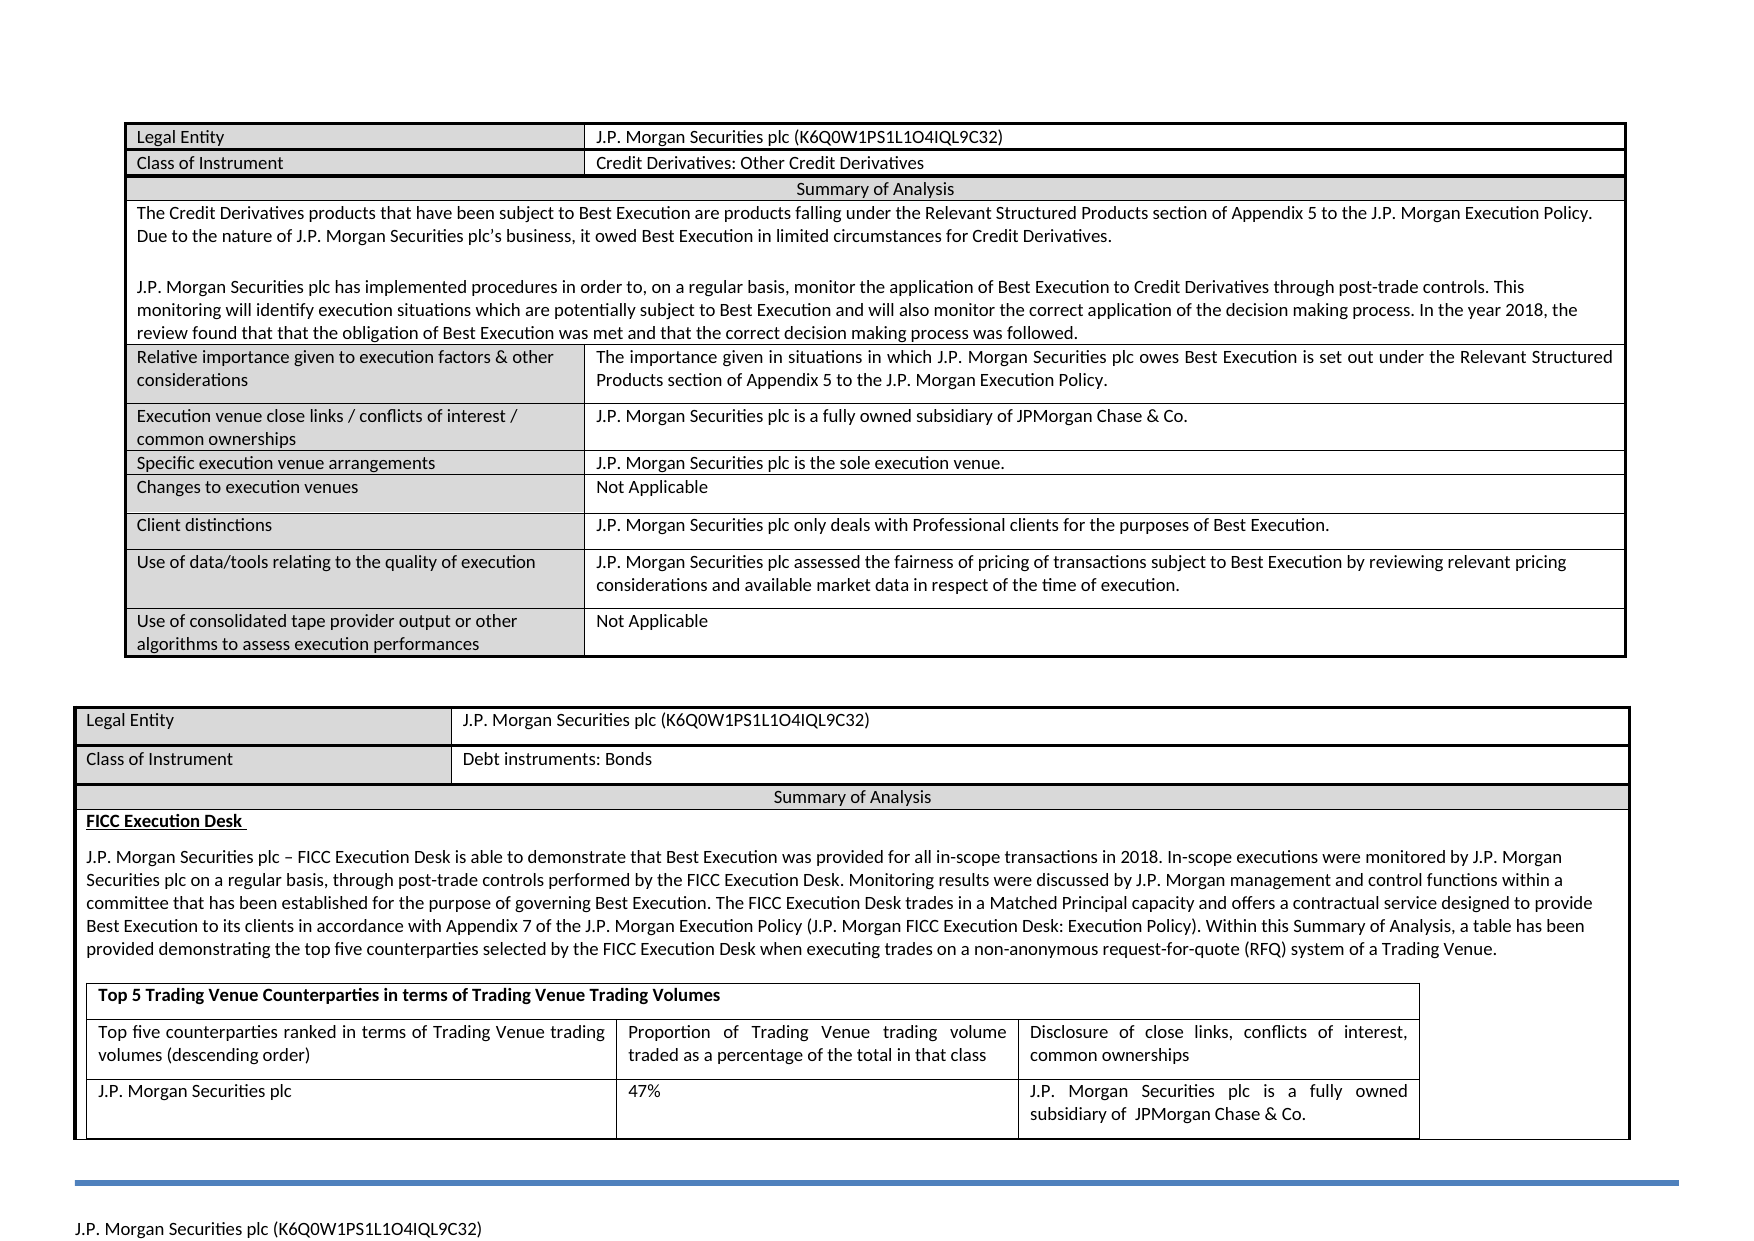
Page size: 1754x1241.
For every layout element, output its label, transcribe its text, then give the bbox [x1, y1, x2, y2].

table_header J.P. Morgan Securities plc (K6Q0W1PS1L1O4IQL9C32) [585, 125, 1624, 148]
table_cell Not Applicable [585, 609, 1624, 655]
table_header Legal Entity [127, 125, 584, 148]
table_cell J.P. Morgan Securities plc is a fully owned subsidiary of JPMorgan Chase & Co. [585, 404, 1624, 450]
table_cell Client distinctions [127, 514, 584, 549]
table_cell J.P. Morgan Securities plc only deals with Professional clients for the purposes of Best Execution. [585, 514, 1624, 549]
table_cell Specific execution venue arrangements [127, 451, 584, 474]
table_cell Credit Derivatives: Other Credit Derivatives [585, 151, 1624, 174]
table_cell Relative importance given to execution factors & other considerations [127, 345, 584, 403]
table_cell Summary of Analysis [77, 786, 1628, 809]
table_cell Changes to execution venues [127, 475, 584, 512]
table_cell The Credit Derivatives products that have been subject to Best Execution are products falling under the Relevant Structured Products section of Appendix 5 to the J.P. Morgan Execution Policy. Due to the nature of J.P. Morgan Securities plc’s business, it owed Best Execution in limited circumstances for Credit Derivatives. J.P. Morgan Securities plc has implemented procedures in order to, on a regular basis, monitor the application of Best Execution to Credit Derivatives through post-trade controls. This monitoring will identify execution situations which are potentially subject to Best Execution and will also monitor the correct application of the decision making process. In the year 2018, the review found that that the obligation of Best Execution was met and that the correct decision making process was followed. [127, 201, 1624, 344]
table_cell Not Applicable [585, 475, 1624, 512]
table_cell Summary of Analysis [127, 178, 1624, 200]
table_cell Execution venue close links / conflicts of interest / common ownerships [127, 404, 584, 450]
table_cell Use of data/tools relating to the quality of execution [127, 550, 584, 608]
table_cell The importance given in situations in which J.P. Morgan Securities plc owes Best Execution is set out under the Relevant Structured Products section of Appendix 5 to the J.P. Morgan Execution Policy. [585, 345, 1624, 403]
table_cell Class of Instrument [77, 747, 451, 783]
table_cell J.P. Morgan Securities plc is the sole execution venue. [585, 451, 1624, 474]
table_cell J.P. Morgan Securities plc assessed the fairness of pricing of transactions subject to Best Execution by reviewing relevant pricing considerations and available market data in respect of the time of execution. [585, 550, 1624, 608]
table_header J.P. Morgan Securities plc (K6Q0W1PS1L1O4IQL9C32) [452, 709, 1628, 744]
table_header Legal Entity [77, 709, 451, 744]
table_cell Use of consolidated tape provider output or other algorithms to assess execution performances [127, 609, 584, 655]
table_cell Debt instruments: Bonds [452, 747, 1628, 783]
table_cell Class of Instrument [127, 151, 584, 174]
